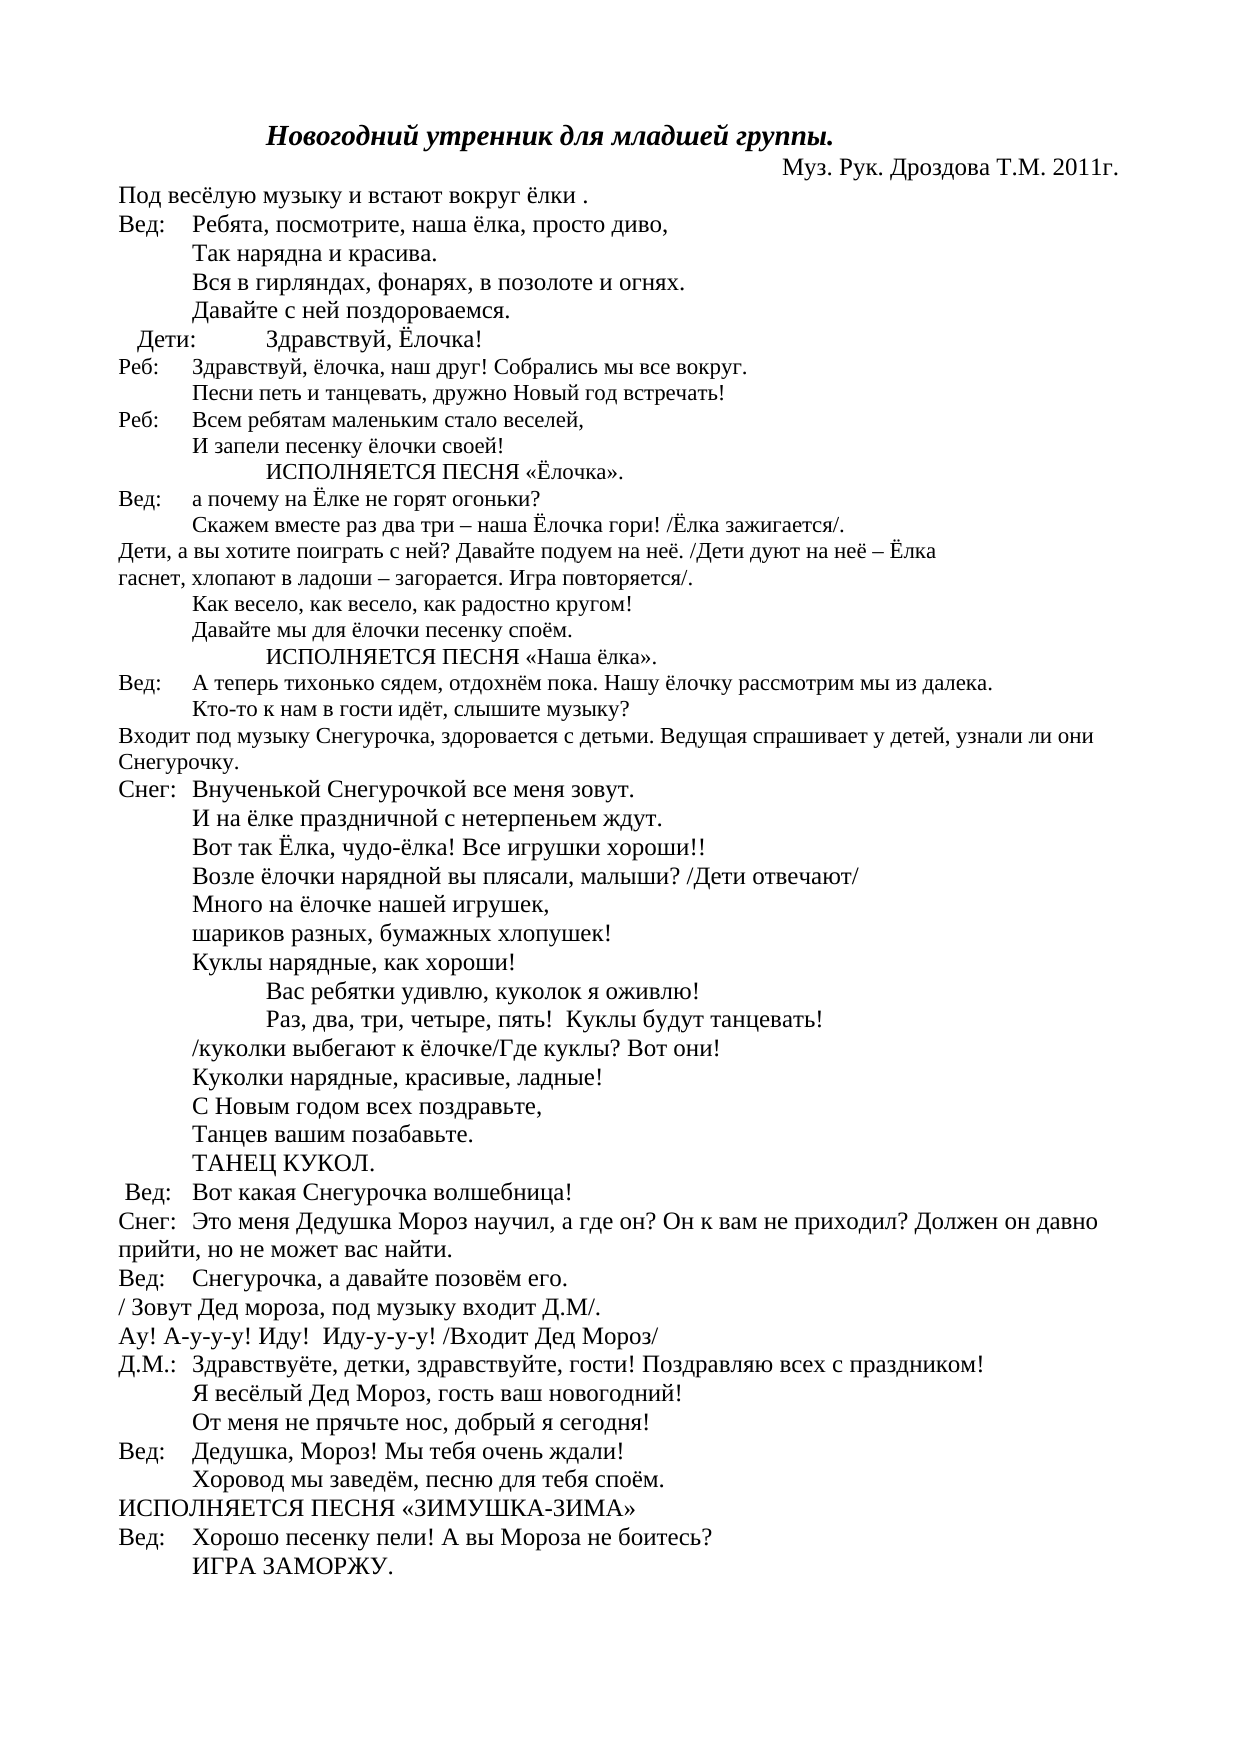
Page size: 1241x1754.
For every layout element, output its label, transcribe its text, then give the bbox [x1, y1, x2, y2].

text Дети: Здравствуй, Ёлочка! [137, 324, 1152, 353]
text Кто-то к нам в гости идёт, слышите музыку? [118, 696, 1152, 722]
text Под весёлую музыку и встают вокруг ёлки . [118, 180, 1152, 209]
text Вед: Дедушка, Мороз! Мы тебя очень ждали! [118, 1436, 1152, 1464]
text Вед: А теперь тихонько сядем, отдохнём пока. Нашу ёлочку рассмотрим мы из далека. [118, 669, 1152, 696]
text Как весело, как весело, как радостно кругом! [118, 590, 1152, 616]
text ТАНЕЦ КУКОЛ. [118, 1148, 1152, 1177]
text Вас ребятки удивлю, куколок я оживлю! [118, 976, 1152, 1004]
text Я весёлый Дед Мороз, гость ваш новогодний! [118, 1378, 1152, 1407]
text От меня не прячьте нос, добрый я сегодня! [118, 1407, 1152, 1436]
text И на ёлке праздничной с нетерпеньем ждут. [118, 803, 1152, 832]
text Вед: Ребята, посмотрите, наша ёлка, просто диво, [118, 209, 1152, 238]
text Куклы нарядные, как хороши! [118, 947, 1152, 976]
text Давайте мы для ёлочки песенку споём. [118, 616, 1152, 643]
text Хоровод мы заведём, песню для тебя споём. [118, 1464, 1152, 1493]
text Реб: Здравствуй, ёлочка, наш друг! Собрались мы все вокруг. [118, 353, 1152, 379]
text ИСПОЛНЯЕТСЯ ПЕСНЯ «Ёлочка». [118, 458, 1152, 485]
text С Новым годом всех поздравьте, [118, 1091, 1152, 1119]
text ИГРА ЗАМОРЖУ. [118, 1551, 1152, 1579]
text Вед: а почему на Ёлке не горят огоньки? [118, 485, 1152, 511]
text Ау! А-у-у-у! Иду! Иду-у-у-у! /Входит Дед Мороз/ [118, 1321, 1152, 1349]
text Новогодний утренник для младшей группы. [118, 118, 1152, 152]
text Входит под музыку Снегурочка, здоровается с детьми. Ведущая спрашивает у детей, узнали ли они Снегурочку. [118, 722, 1152, 774]
text Вед: Хорошо песенку пели! А вы Мороза не боитесь? [118, 1522, 1152, 1551]
text Реб: Всем ребятам маленьким стало веселей, [118, 406, 1152, 432]
text Дети, а вы хотите поиграть с ней? Давайте подуем на неё. /Дети дуют на неё – Ёлка гаснет, хлопают в ладоши – загорается. Игра повторяется/. [118, 537, 1152, 590]
text Вся в гирляндах, фонарях, в позолоте и огнях. [118, 267, 1152, 295]
text / Зовут Дед мороза, под музыку входит Д.М/. [118, 1292, 1152, 1321]
text Снег: Это меня Дедушка Мороз научил, а где он? Он к вам не приходил? Должен он давно прийти, но не может вас найти. [118, 1206, 1152, 1263]
text ИСПОЛНЯЕТСЯ ПЕСНЯ «Наша ёлка». [118, 643, 1152, 669]
text Куколки нарядные, красивые, ладные! [118, 1062, 1152, 1091]
text Вед: Снегурочка, а давайте позовём его. [118, 1263, 1152, 1292]
text Танцев вашим позабавьте. [118, 1119, 1152, 1148]
text Вот так Ёлка, чудо-ёлка! Все игрушки хороши!! [118, 832, 1152, 861]
text шариков разных, бумажных хлопушек! [118, 918, 1152, 947]
text Возле ёлочки нарядной вы плясали, малыши? /Дети отвечают/ [118, 861, 1152, 889]
text Муз. Рук. Дроздова Т.М. 2011г. [118, 152, 1152, 180]
text Песни петь и танцевать, дружно Новый год встречать! [118, 379, 1152, 406]
text Раз, два, три, четыре, пять! Куклы будут танцевать! [118, 1004, 1152, 1033]
text Д.М.: Здравствуёте, детки, здравствуйте, гости! Поздравляю всех с праздником! [118, 1349, 1152, 1378]
text Скажем вместе раз два три – наша Ёлочка гори! /Ёлка зажигается/. [118, 511, 1152, 537]
text /куколки выбегают к ёлочке/Где куклы? Вот они! [118, 1033, 1152, 1062]
text ИСПОЛНЯЕТСЯ ПЕСНЯ «ЗИМУШКА-ЗИМА» [118, 1493, 1152, 1522]
text Много на ёлочке нашей игрушек, [118, 889, 1152, 918]
text Снег: Внученькой Снегурочкой все меня зовут. [118, 774, 1152, 803]
text Вед: Вот какая Снегурочка волшебница! [118, 1177, 1152, 1206]
text Так нарядна и красива. [118, 238, 1152, 267]
text И запели песенку ёлочки своей! [118, 432, 1152, 458]
text Давайте с ней поздороваемся. [118, 295, 1152, 324]
